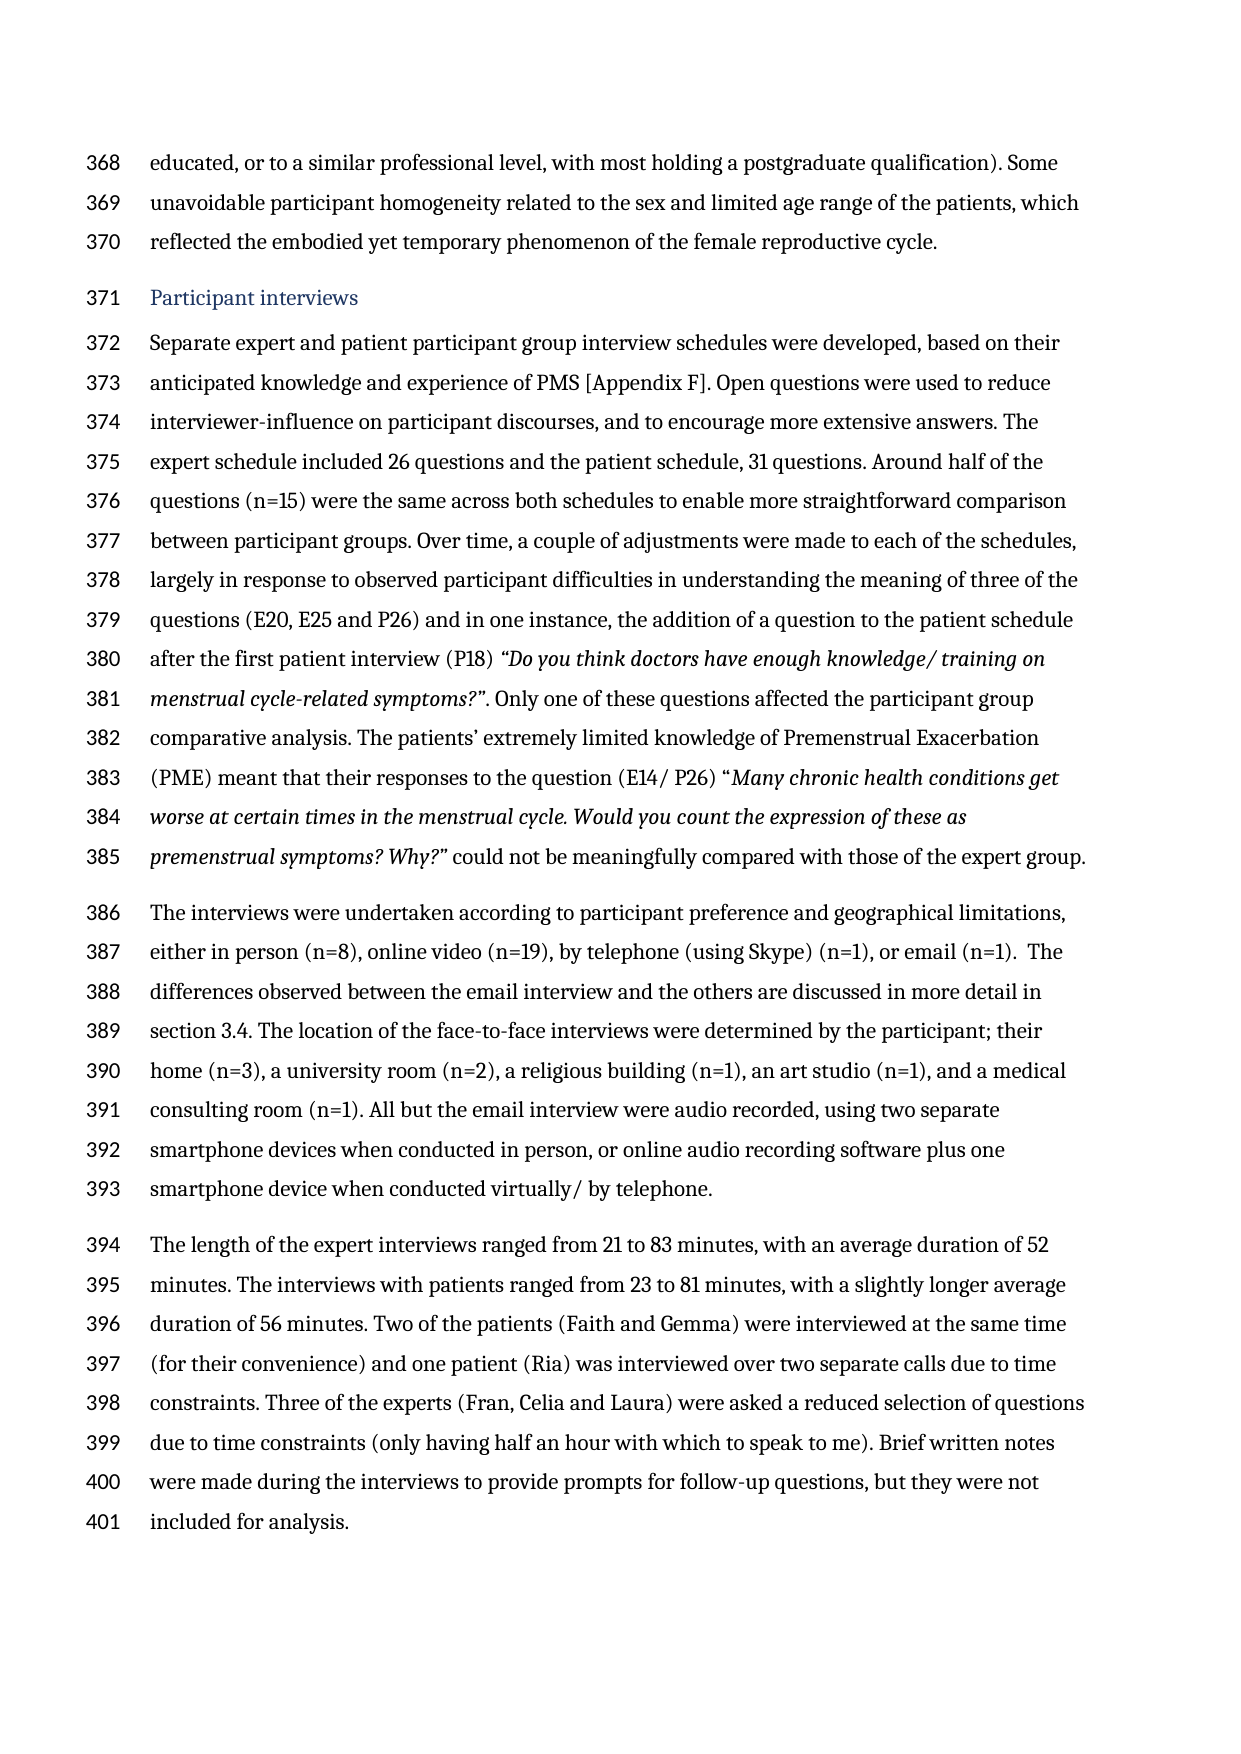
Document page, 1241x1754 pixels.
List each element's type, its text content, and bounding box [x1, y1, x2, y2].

text Separate expert and patient participant group interview schedules were developed, based on their anticipated knowledge and experience of PMS [Appendix F]. Open questions were used to reduce interviewer-influence on participant discourses, and to encourage more extensive answers. The expert schedule included 26 questions and the patient schedule, 31 questions. Around half of the questions (n=15) were the same across both schedules to enable more straightforward comparison between participant groups. Over time, a couple of adjustments were made to each of the schedules, largely in response to observed participant difficulties in understanding the meaning of three of the questions (E20, E25 and P26) and in one instance, the addition of a question to the patient schedule after the first patient interview (P18) “Do you think doctors have enough knowledge/ training on menstrual cycle-related symptoms?”. Only one of these questions affected the participant group comparative analysis. The patients’ extremely limited knowledge of Premenstrual Exacerbation (PME) meant that their responses to the question (E14/ P26) “Many chronic health conditions get worse at certain times in the menstrual cycle. Would you count the expression of these as premenstrual symptoms? Why?” could not be meaningfully compared with those of the expert group. [150, 330, 1090, 870]
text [150, 150, 1090, 255]
subtitle Participant interviews [150, 285, 1090, 311]
text The length of the expert interviews ranged from 21 to 83 minutes, with an average duration of 52 minutes. The interviews with patients ranged from 23 to 81 minutes, with a slightly longer average duration of 56 minutes. Two of the patients (Faith and Gemma) were interviewed at the same time (for their convenience) and one patient (Ria) was interviewed over two separate calls due to time constraints. Three of the experts (Fran, Celia and Laura) were asked a reduced selection of questions due to time constraints (only having half an hour with which to speak to me). Brief written notes were made during the interviews to provide prompts for follow-up questions, but they were not included for analysis. [150, 1232, 1090, 1535]
text The interviews were undertaken according to participant preference and geographical limitations, either in person (n=8), online video (n=19), by telephone (using Skype) (n=1), or email (n=1). The differences observed between the email interview and the others are discussed in more detail in section 3.4. The location of the face-to-face interviews were determined by the participant; their home (n=3), a university room (n=2), a religious building (n=1), an art studio (n=1), and a medical consulting room (n=1). All but the email interview were audio recorded, using two separate smartphone devices when conducted in person, or online audio recording software plus one smartphone device when conducted virtually/ by telephone. [150, 899, 1090, 1202]
